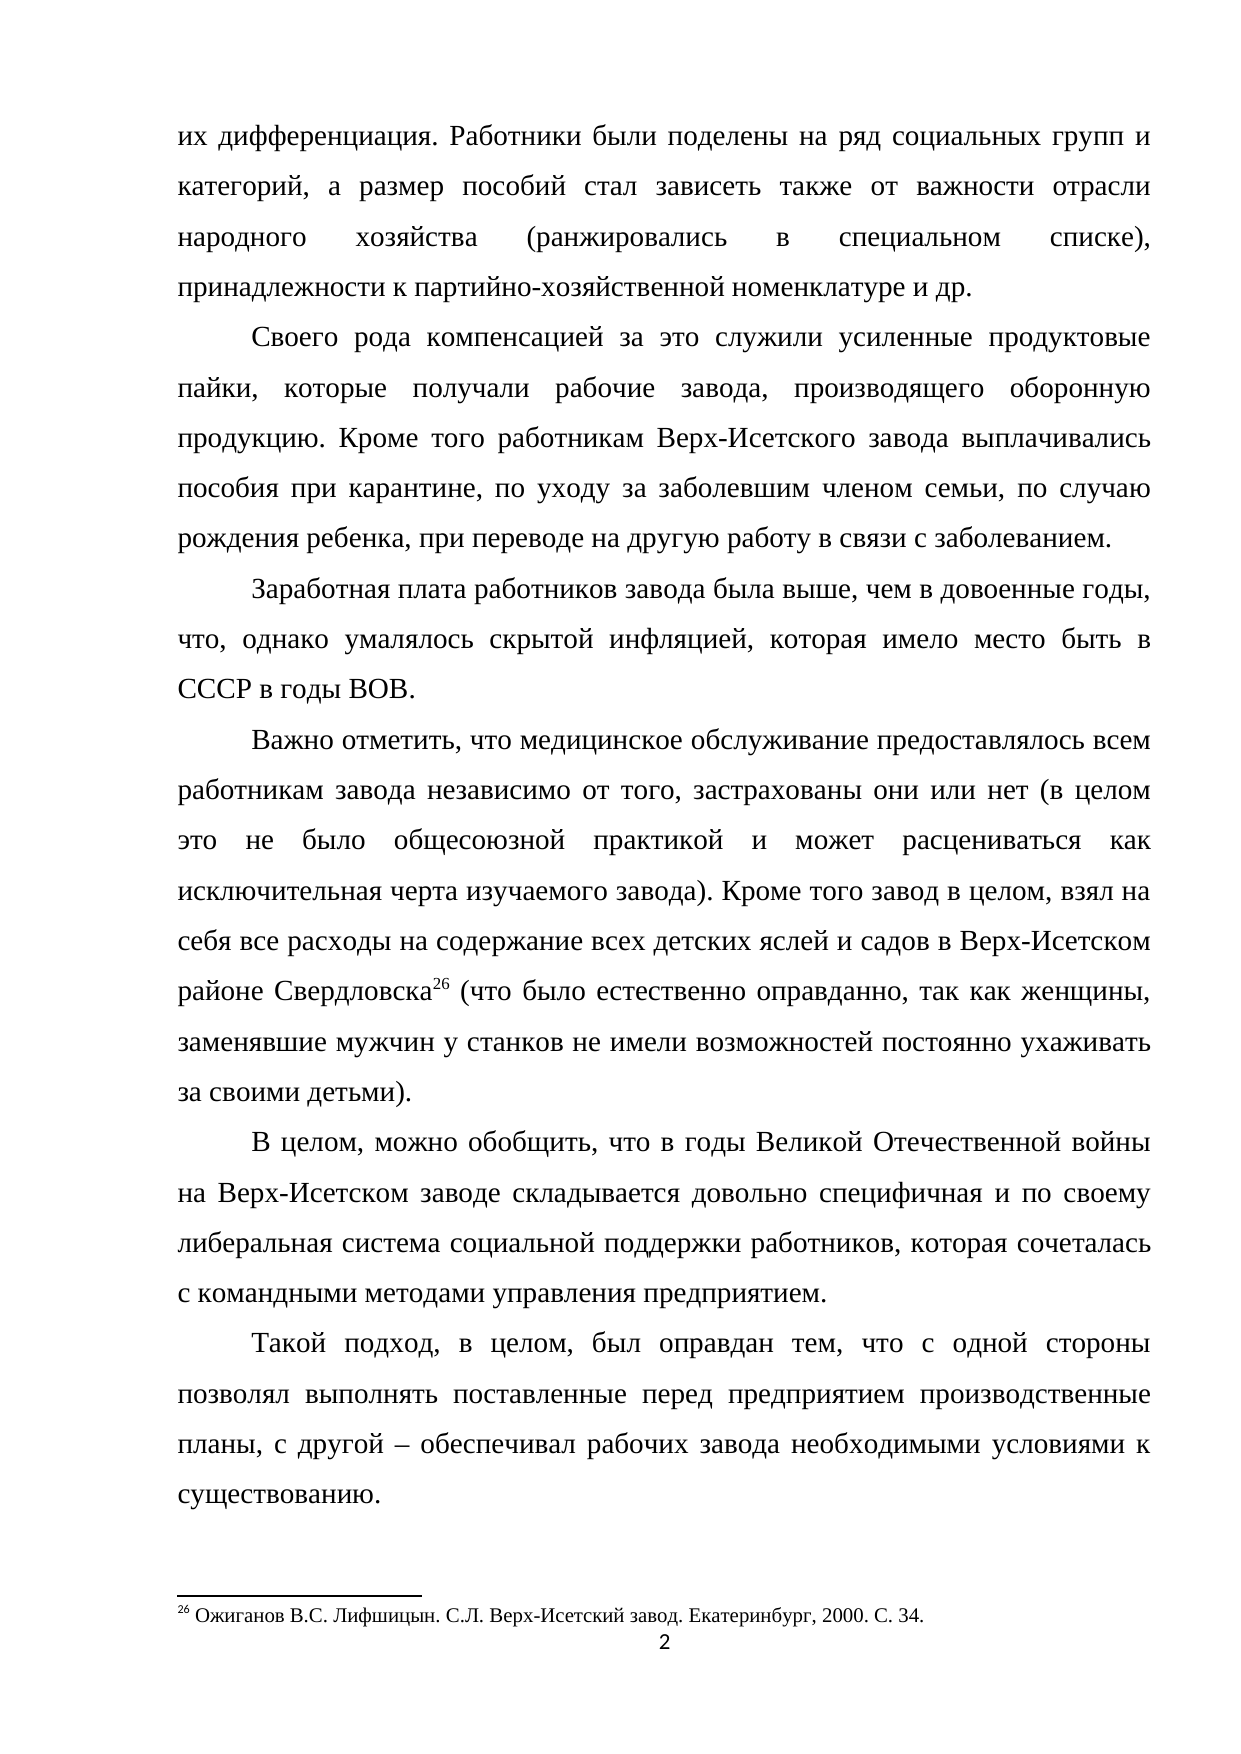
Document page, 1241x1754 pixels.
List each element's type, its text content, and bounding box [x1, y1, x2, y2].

text Такой подход, в целом, был оправдан тем, что с одной стороны позволял выполнять поставленные перед предприятием производственные планы, с другой – обеспечивал рабочих завода необходимыми условиями к существованию. [177, 1326, 1152, 1510]
text В целом, можно обобщить, что в годы Великой Отечественной войны на Верх-Исетском заводе складывается довольно специфичная и по своему либеральная система социальной поддержки работников, которая сочеталась с командными методами управления предприятием. [177, 1124, 1152, 1309]
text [177, 118, 1152, 303]
text Заработная плата работников завода была выше, чем в довоенные годы, что, однако умалялось скрытой инфляцией, которая имело место быть в СССР в годы ВОВ. [177, 571, 1152, 705]
text Важно отметить, что медицинское обслуживание предоставлялось всем работникам завода независимо от того, застрахованы они или нет (в целом это не было общесоюзной практикой и может расцениваться как исключительная черта изучаемого завода). Кроме того завод в целом, взял на себя все расходы на содержание всех детских яслей и садов в Верх-Исетском районе Свердловска (что было естественно оправданно, так как женщины, заменявшие мужчин у станков не имели возможностей постоянно ухаживать за своими детьми). [177, 722, 1152, 1108]
text Своего рода компенсацией за это служили усиленные продуктовые пайки, которые получали рабочие завода, производящего оборонную продукцию. Кроме того работникам Верх-Исетского завода выплачивались пособия при карантине, по уходу за заболевшим членом семьи, по случаю рождения ребенка, при переводе на другую работу в связи с заболеванием. [177, 319, 1152, 554]
